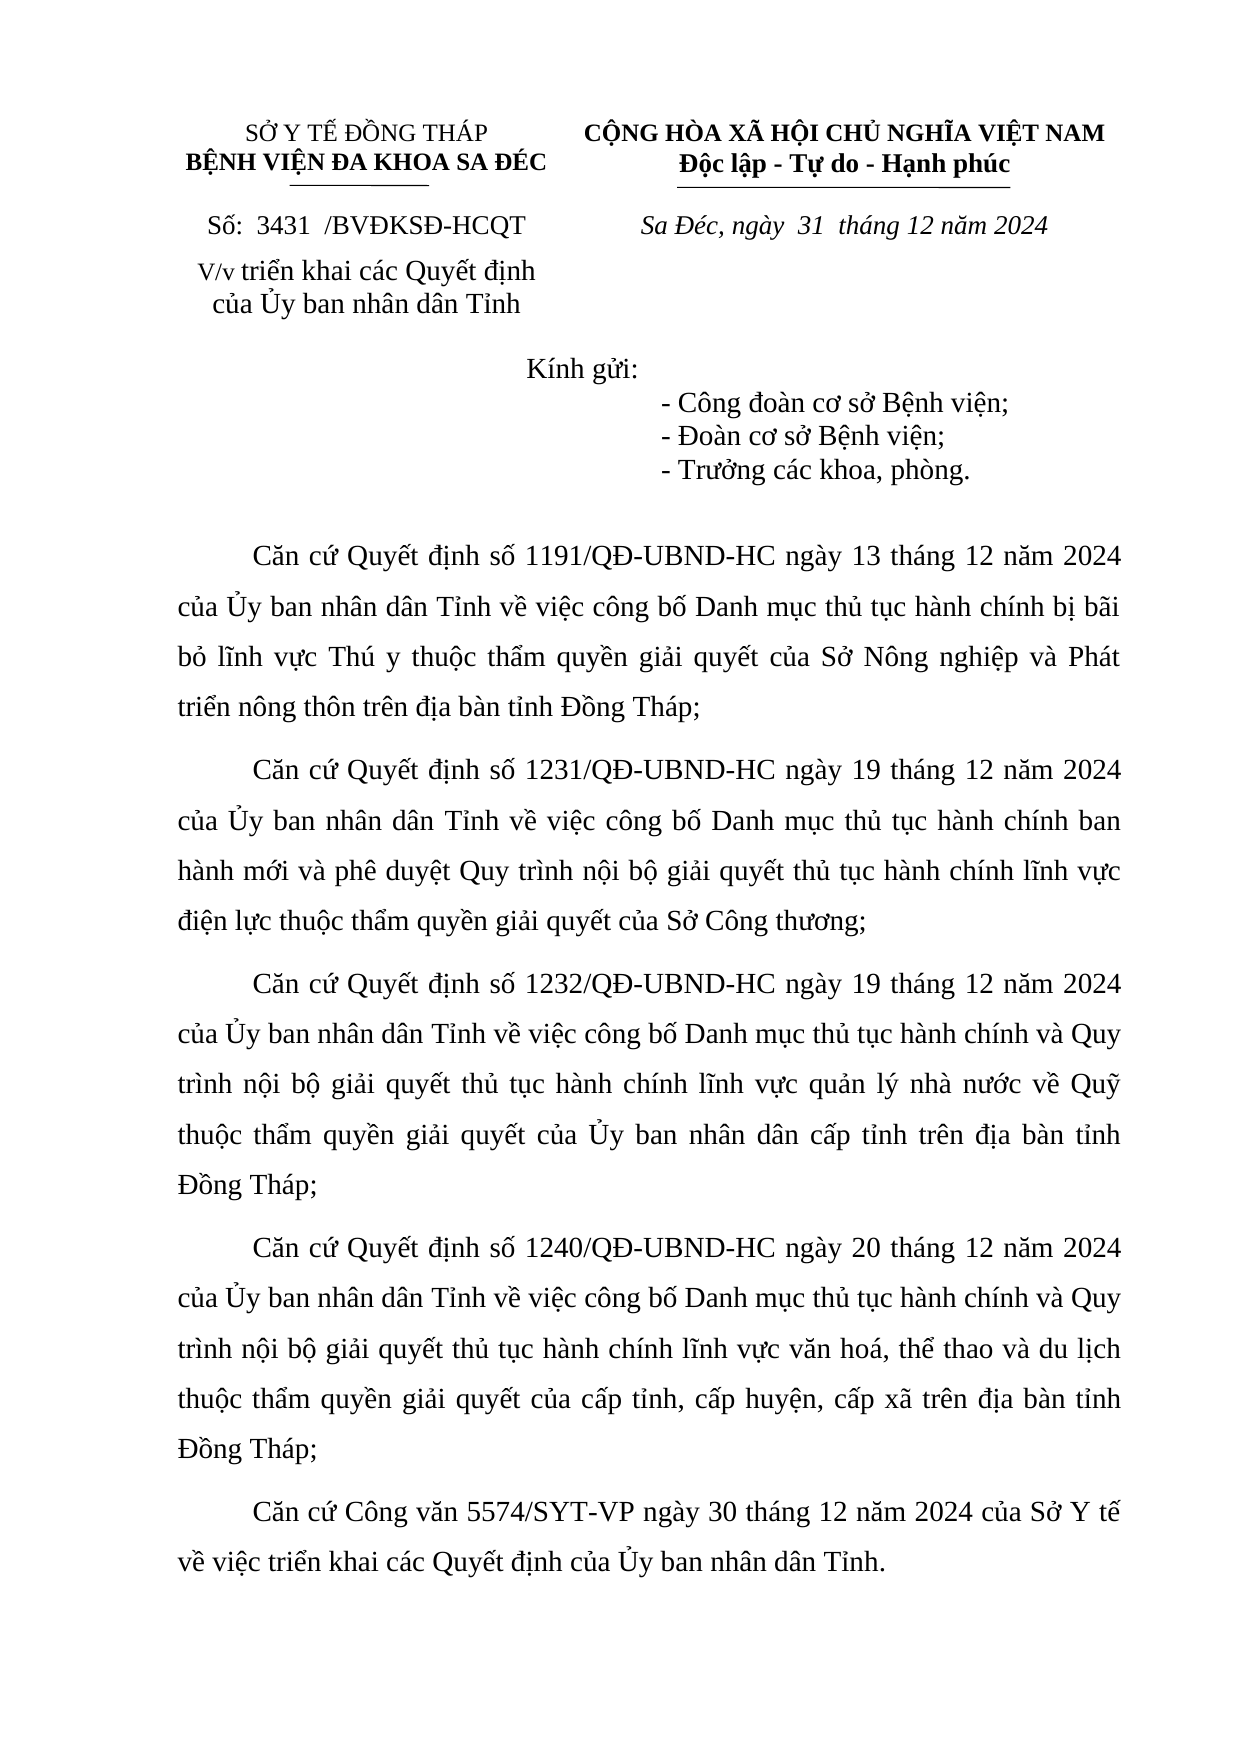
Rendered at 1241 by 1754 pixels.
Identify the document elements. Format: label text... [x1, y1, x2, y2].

text Căn cứ Quyết định số 1191/QĐ-UBND-HC ngày 13 tháng 12 năm 2024 của Ủy ban nhân dân Tỉnh về việc công bố Danh mục thủ tục hành chính bị bãi bỏ lĩnh vực Thú y thuộc thẩm quyền giải quyết của Sở Nông nghiệp và Phát triển nông thôn trên địa bàn tỉnh Đồng Tháp; [177, 538, 1122, 723]
text Căn cứ Quyết định số 1232/QĐ-UBND-HC ngày 19 tháng 12 năm 2024 của Ủy ban nhân dân Tỉnh về việc công bố Danh mục thủ tục hành chính và Quy trình nội bộ giải quyết thủ tục hành chính lĩnh vực quản lý nhà nước về Quỹ thuộc thẩm quyền giải quyết của Ủy ban nhân dân cấp tỉnh trên địa bàn tỉnh Đồng Tháp; [177, 966, 1122, 1201]
table_cell Số: 3431 /BVĐKSĐ-HCQT V/v triển khai các Quyết định của Ủy ban nhân dân Tỉnh [171, 191, 561, 351]
table_cell Sa Đéc, ngày 31 tháng 12 năm 2024 [561, 191, 1128, 351]
text Căn cứ Công văn 5574/SYT-VP ngày 30 tháng 12 năm 2024 của Sở Y tế về việc triển khai các Quyết định của Ủy ban nhân dân Tỉnh. [177, 1494, 1122, 1578]
table_header SỞ Y TẾ ĐỒNG THÁP BỆNH VIỆN ĐA KHOA SA ĐÉC [171, 118, 561, 191]
text Căn cứ Quyết định số 1231/QĐ-UBND-HC ngày 19 tháng 12 năm 2024 của Ủy ban nhân dân Tỉnh về việc công bố Danh mục thủ tục hành chính ban hành mới và phê duyệt Quy trình nội bộ giải quyết thủ tục hành chính lĩnh vực điện lực thuộc thẩm quyền giải quyết của Sở Công thương; [177, 752, 1122, 937]
table_header - Công đoàn cơ sở Bệnh viện; - Đoàn cơ sở Bệnh viện; - Trưởng các khoa, phòng. [650, 351, 1133, 486]
text Căn cứ Quyết định số 1240/QĐ-UBND-HC ngày 20 tháng 12 năm 2024 của Ủy ban nhân dân Tỉnh về việc công bố Danh mục thủ tục hành chính và Quy trình nội bộ giải quyết thủ tục hành chính lĩnh vực văn hoá, thể thao và du lịch thuộc thẩm quyền giải quyết của cấp tỉnh, cấp huyện, cấp xã trên địa bàn tỉnh Đồng Tháp; [177, 1230, 1122, 1465]
table_header Kính gửi: [166, 351, 649, 486]
table_header CỘNG HÒA XÃ HỘI CHỦ NGHĨA VIỆT NAM Độc lập - Tự do - Hạnh phúc [561, 118, 1128, 191]
